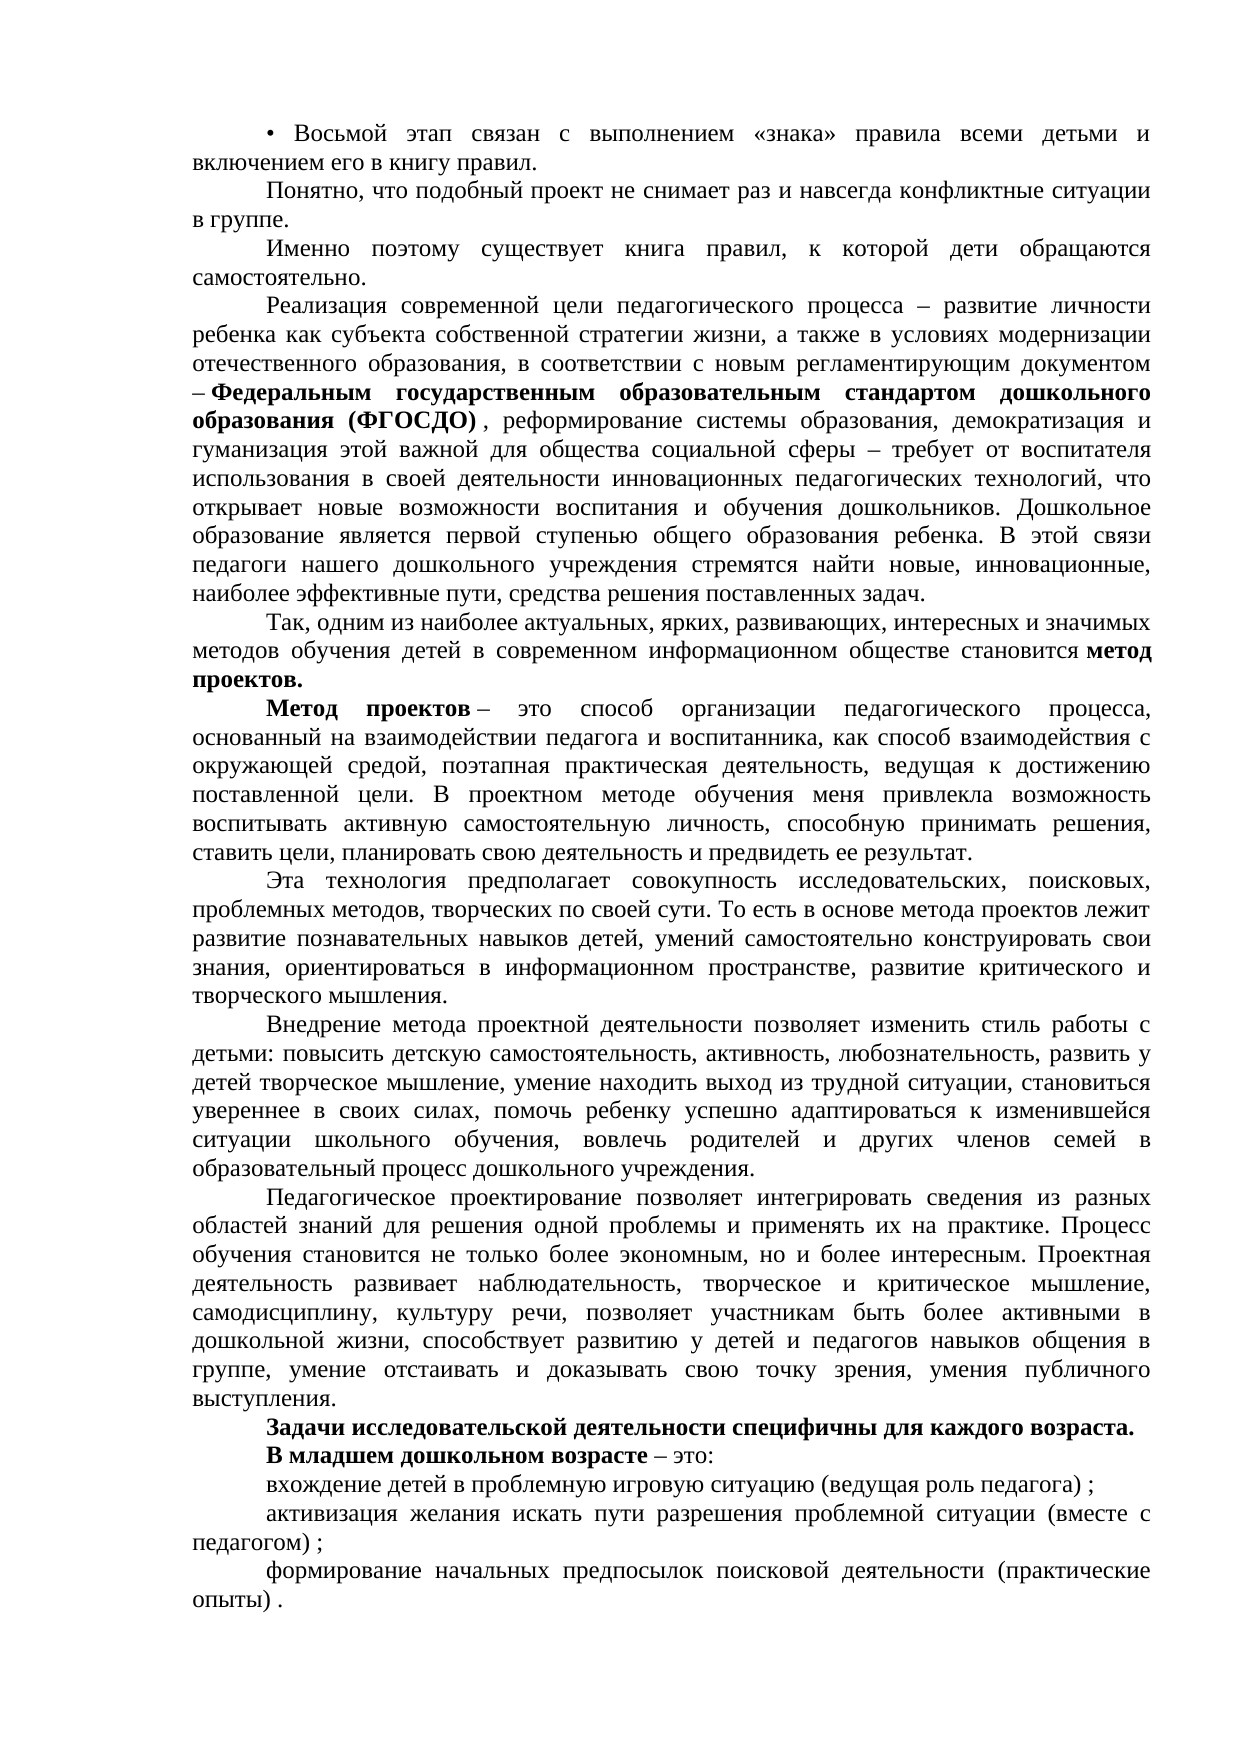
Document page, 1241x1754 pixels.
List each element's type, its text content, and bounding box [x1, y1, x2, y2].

text Метод проектов – это способ организации педагогического процесса, основанный на взаимодействии педагога и воспитанника, как способ взаимодействия с окружающей средой, поэтапная практическая деятельность, ведущая к достижению поставленной цели. В проектном методе обучения меня привлекла возможность воспитывать активную самостоятельную личность, способную принимать решения, ставить цели, планировать свою деятельность и предвидеть ее результат. [192, 693, 1152, 866]
text Понятно, что подобный проект не снимает раз и навсегда конфликтные ситуации в группе. [192, 176, 1152, 233]
text вхождение детей в проблемную игровую ситуацию (ведущая роль педагога) ; [192, 1469, 1152, 1498]
text Внедрение метода проектной деятельности позволяет изменить стиль работы с детьми: повысить детскую самостоятельность, активность, любознательность, развить у детей творческое мышление, умение находить выход из трудной ситуации, становиться увереннее в своих силах, помочь ребенку успешно адаптироваться к изменившейся ситуации школьного обучения, вовлечь родителей и других членов семей в образовательный процесс дошкольного учреждения. [192, 1009, 1152, 1182]
text Эта технология предполагает совокупность исследовательских, поисковых, проблемных методов, творческих по своей сути. То есть в основе метода проектов лежит развитие познавательных навыков детей, умений самостоятельно конструировать свои знания, ориентироваться в информационном пространстве, развитие критического и творческого мышления. [192, 866, 1152, 1009]
text активизация желания искать пути разрешения проблемной ситуации (вместе с педагогом) ; [192, 1498, 1152, 1556]
text Задачи исследовательской деятельности специфичны для каждого возраста. [192, 1412, 1152, 1441]
text Именно поэтому существует книга правил, к которой дети обращаются самостоятельно. [192, 233, 1152, 291]
text Так, одним из наиболее актуальных, ярких, развивающих, интересных и значимых методов обучения детей в современном информационном обществе становится метод проектов. [192, 607, 1152, 693]
text Педагогическое проектирование позволяет интегрировать сведения из разных областей знаний для решения одной проблемы и применять их на практике. Процесс обучения становится не только более экономным, но и более интересным. Проектная деятельность развивает наблюдательность, творческое и критическое мышление, самодисциплину, культуру речи, позволяет участникам быть более активными в дошкольной жизни, способствует развитию у детей и педагогов навыков общения в группе, умение отстаивать и доказывать свою точку зрения, умения публичного выступления. [192, 1182, 1152, 1412]
text формирование начальных предпосылок поисковой деятельности (практические опыты) . [192, 1556, 1152, 1613]
text В младшем дошкольном возрасте – это: [192, 1441, 1152, 1469]
text • Восьмой этап связан с выполнением «знака» правила всеми детьми и включением его в книгу правил. [192, 118, 1152, 176]
text Реализация современной цели педагогического процесса – развитие личности ребенка как субъекта собственной стратегии жизни, а также в условиях модернизации отечественного образования, в соответствии с новым регламентирующим документом – Федеральным государственным образовательным стандартом дошкольного образования (ФГОСДО) , реформирование системы образования, демократизация и гуманизация этой важной для общества социальной сферы – требует от воспитателя использования в своей деятельности инновационных педагогических технологий, что открывает новые возможности воспитания и обучения дошкольников. Дошкольное образование является первой ступенью общего образования ребенка. В этой связи педагоги нашего дошкольного учреждения стремятся найти новые, инновационные, наиболее эффективные пути, средства решения поставленных задач. [192, 291, 1152, 607]
